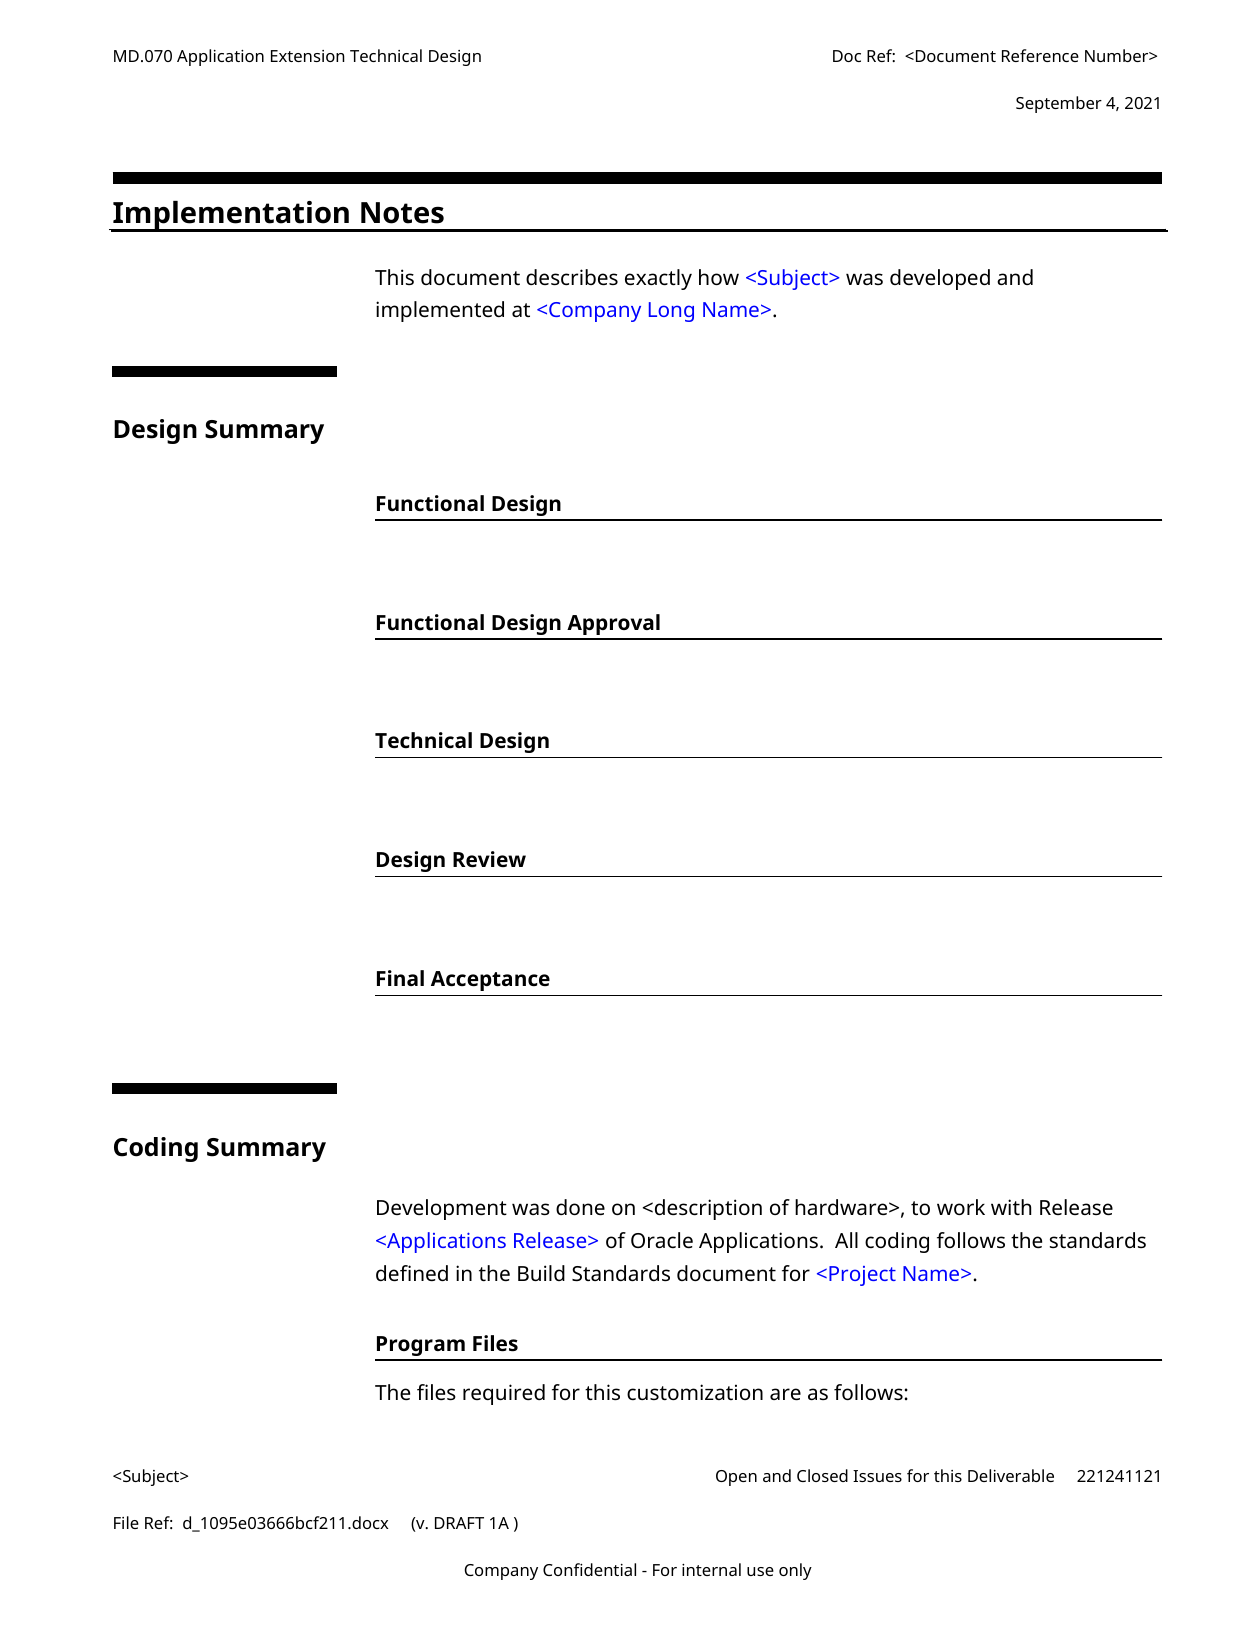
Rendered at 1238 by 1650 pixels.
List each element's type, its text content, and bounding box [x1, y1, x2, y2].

text This document describes exactly how <Subject> was developed and implemented at <Company Long Name>. [375, 263, 1162, 324]
text The files required for this customization are as follows: [375, 1378, 1162, 1406]
text Development was done on <description of hardware>, to work with Release <Applications Release> of Oracle Applications. All coding follows the standards defined in the Build Standards document for <Project Name>. [375, 1193, 1162, 1287]
subtitle Functional Design [375, 489, 1162, 519]
subtitle Design Summary [112, 412, 1162, 446]
subtitle Program Files [375, 1329, 1162, 1359]
subtitle Design Review [375, 845, 1162, 876]
subtitle Technical Design [375, 726, 1162, 757]
subtitle Implementation Notes [112, 173, 1162, 229]
subtitle Final Acceptance [375, 964, 1162, 995]
subtitle Coding Summary [112, 1129, 1162, 1163]
subtitle Functional Design Approval [375, 608, 1162, 638]
